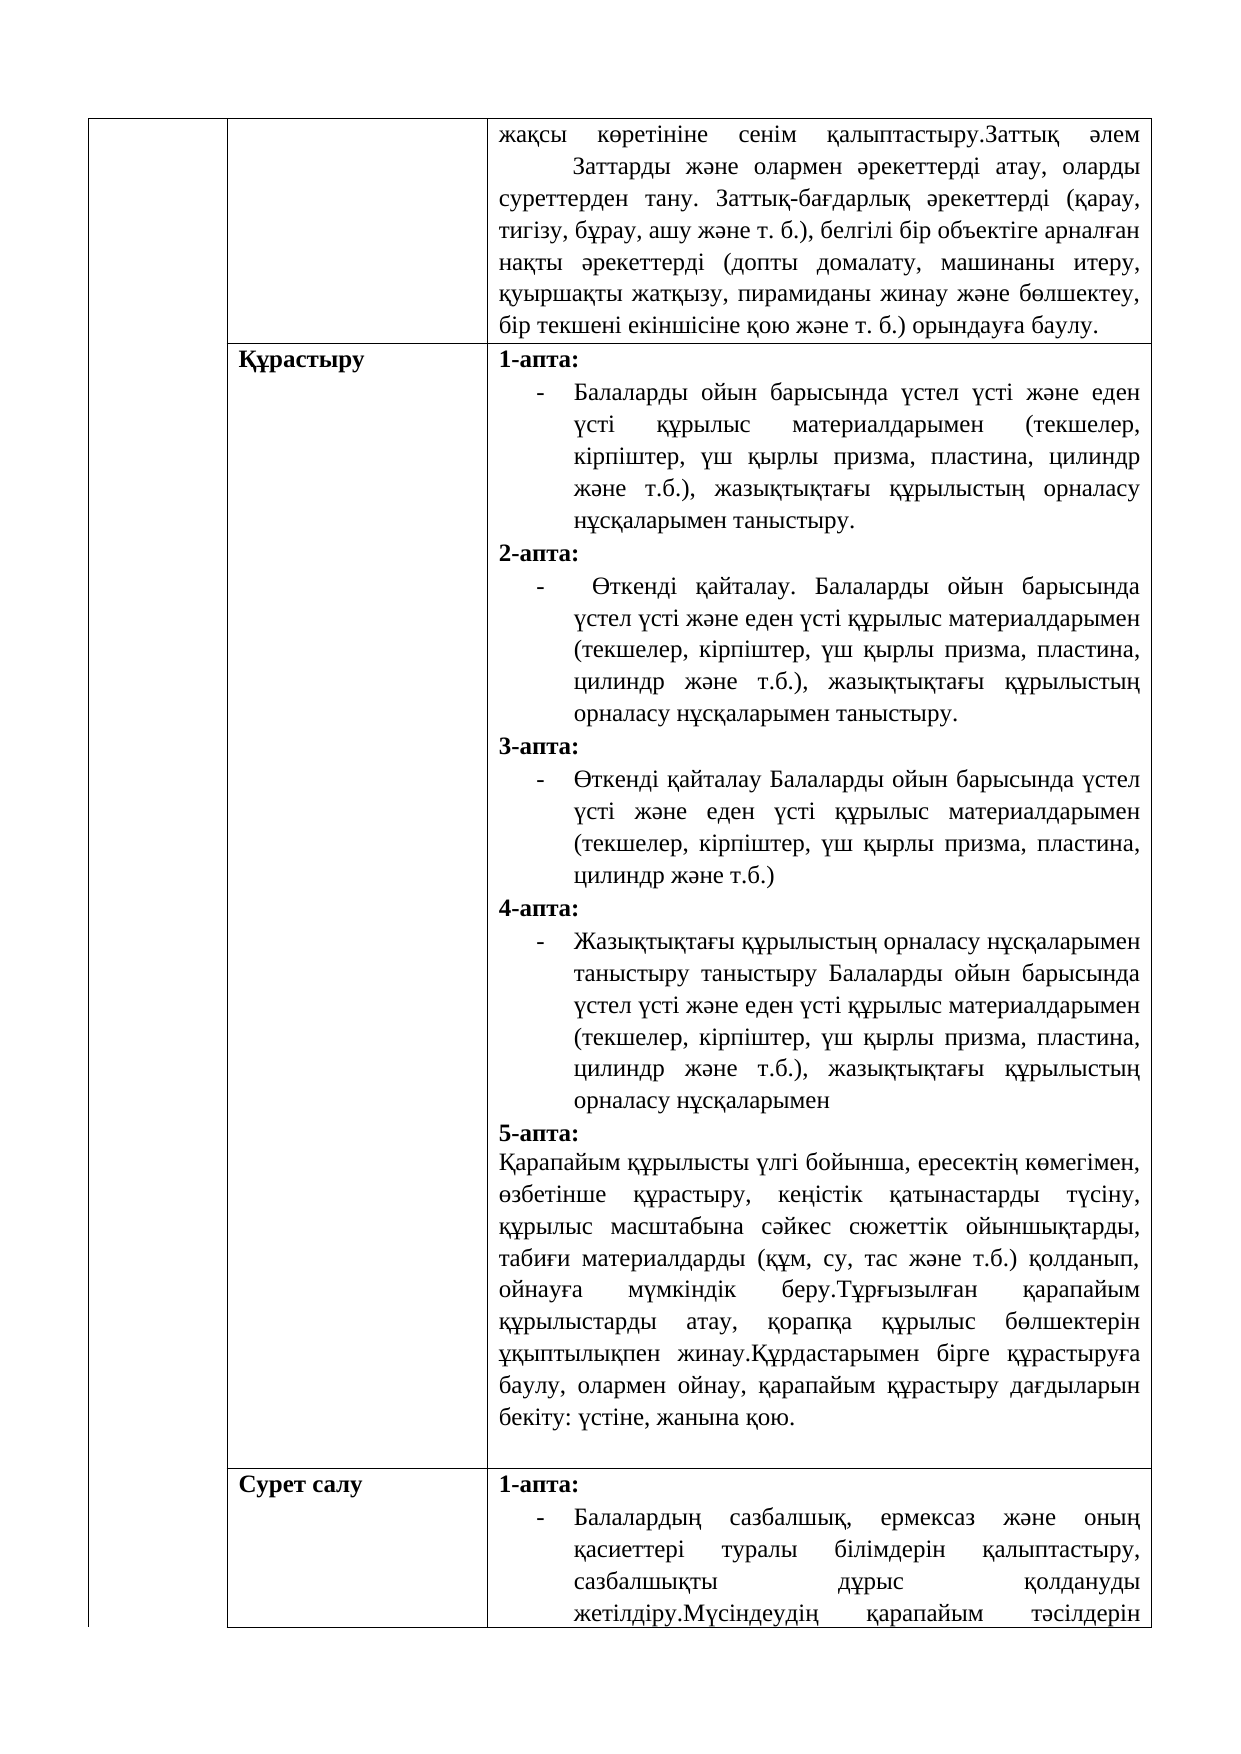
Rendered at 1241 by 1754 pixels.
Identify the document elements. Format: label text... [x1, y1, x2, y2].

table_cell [228, 119, 487, 343]
table_cell Сурет салу [228, 1469, 487, 1627]
table_cell 1-апта: Балаларды ойын барысында үстел үсті және еден үсті құрылыс материалдарымен (текшелер, кірпіштер, үш қырлы призма, пластина, цилиндр және т.б.), жазықтықтағы құрылыстың орналасу нұсқаларымен таныстыру. 2-апта: Өткенді қайталау. Балаларды ойын барысында үстел үсті және еден үсті құрылыс материалдарымен (текшелер, кірпіштер, үш қырлы призма, пластина, цилиндр және т.б.), жазықтықтағы құрылыстың орналасу нұсқаларымен таныстыру. 3-апта: Өткенді қайталау Балаларды ойын барысында үстел үсті және еден үсті құрылыс материалдарымен (текшелер, кірпіштер, үш қырлы призма, пластина, цилиндр және т.б.) 4-апта: Жазықтықтағы құрылыстың орналасу нұсқаларымен таныстыру таныстыру Балаларды ойын барысында үстел үсті және еден үсті құрылыс материалдарымен (текшелер, кірпіштер, үш қырлы призма, пластина, цилиндр және т.б.), жазықтықтағы құрылыстың орналасу нұсқаларымен 5-апта: Қарапайым құрылысты үлгі бойынша, ересектің көмегімен, өзбетінше құрастыру, кеңістік қатынастарды түсіну, құрылыс масштабына сәйкес сюжеттік ойыншықтарды, табиғи материалдарды (құм, су, тас және т.б.) қолданып, ойнауға мүмкіндік беру.Тұрғызылған қарапайым құрылыстарды атау, қорапқа құрылыс бөлшектерін ұқыптылықпен жинау.Құрдастарымен бірге құрастыруға баулу, олармен ойнау, қарапайым құрастыру дағдыларын бекіту: үстіне, жанына қою. [488, 344, 1151, 1468]
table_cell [488, 119, 1151, 343]
table_cell Құрастыру [228, 344, 487, 1468]
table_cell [488, 1469, 1151, 1627]
